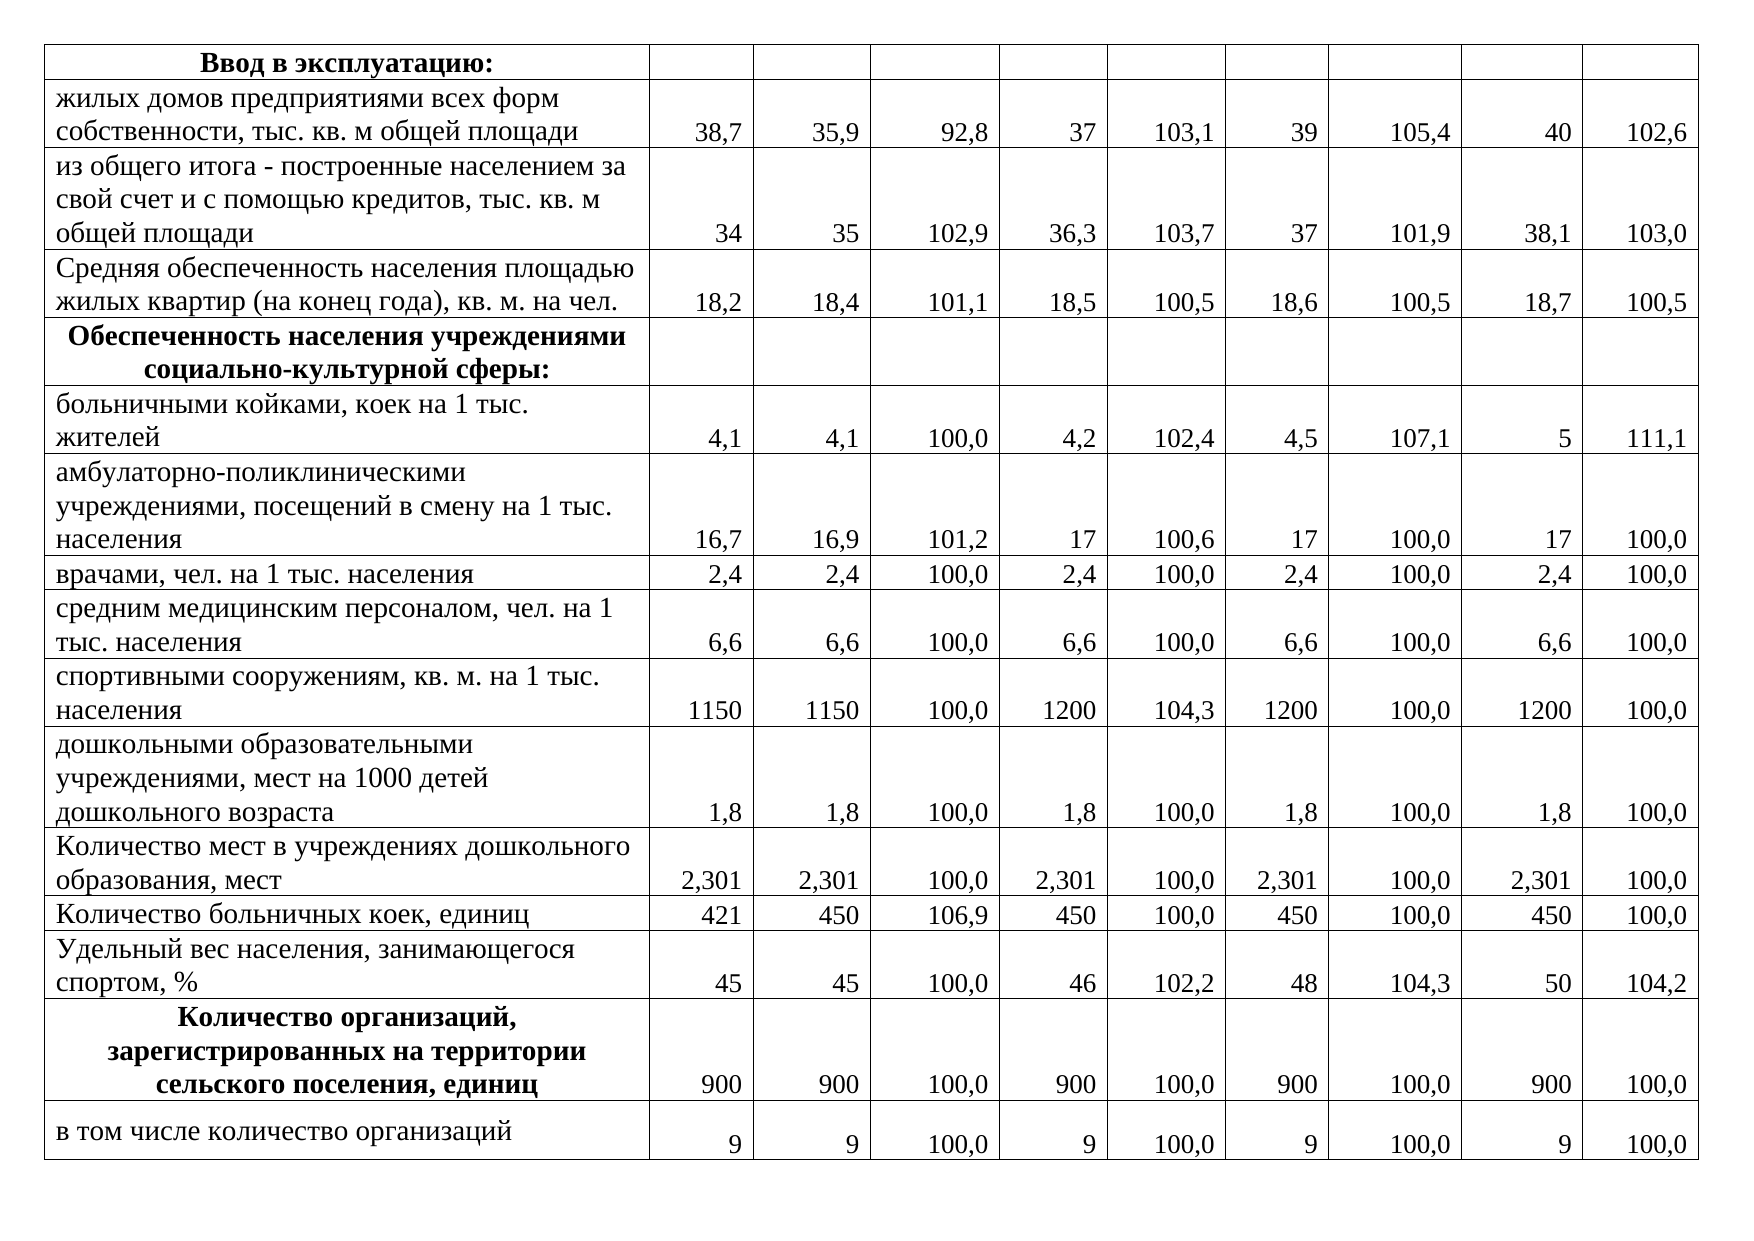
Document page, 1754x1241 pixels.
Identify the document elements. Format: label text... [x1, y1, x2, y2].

table_cell Количество больничных коек, единиц [45, 896, 649, 930]
table_cell 100,5 [1329, 250, 1461, 317]
table_cell больничными койками, коек на 1 тыс. жителей [45, 386, 649, 453]
table_cell 100,0 [1329, 828, 1461, 895]
table_cell 107,1 [1329, 386, 1461, 453]
table_cell 100,0 [1583, 590, 1698, 657]
table_cell 103,0 [1583, 148, 1698, 249]
table_cell 100,0 [1108, 1101, 1225, 1159]
table_cell 37 [1000, 80, 1107, 147]
table_cell 1,8 [1462, 727, 1582, 827]
table_cell дошкольными образовательными учреждениями, мест на 1000 детей дошкольного возраста [45, 727, 649, 827]
table_cell 2,301 [650, 828, 753, 895]
table_cell 2,301 [1000, 828, 1107, 895]
table_cell 9 [754, 1101, 870, 1159]
table_cell 102,2 [1108, 931, 1225, 998]
table_cell [754, 318, 870, 385]
table_cell 40 [1462, 80, 1582, 147]
table_cell [1329, 318, 1461, 385]
table_cell 100,0 [871, 931, 999, 998]
table_cell 102,4 [1108, 386, 1225, 453]
table_cell 100,0 [871, 590, 999, 657]
table_cell [1000, 45, 1107, 79]
table_cell 6,6 [1000, 590, 1107, 657]
table_cell 100,0 [871, 659, 999, 726]
table_cell 104,2 [1583, 931, 1698, 998]
table_cell Количество организаций, зарегистрированных на территории сельского поселения, единиц [45, 999, 649, 1100]
table_cell Количество мест в учреждениях дошкольного образования, мест [45, 828, 649, 895]
table_cell 16,7 [650, 454, 753, 555]
table_cell 17 [1226, 454, 1328, 555]
table_cell 45 [754, 931, 870, 998]
table_cell 17 [1000, 454, 1107, 555]
table_cell 1150 [754, 659, 870, 726]
table_cell 100,0 [1329, 556, 1461, 589]
table_cell [1583, 318, 1698, 385]
table_cell 450 [754, 896, 870, 930]
table_cell [1000, 318, 1107, 385]
table_cell 101,2 [871, 454, 999, 555]
table_cell [650, 318, 753, 385]
table_cell 39 [1226, 80, 1328, 147]
table_cell 100,0 [1583, 727, 1698, 827]
table_cell 106,9 [871, 896, 999, 930]
table_cell 100,0 [1108, 999, 1225, 1100]
table_cell 100,0 [1583, 454, 1698, 555]
table_cell 100,0 [1583, 659, 1698, 726]
table_cell 100,0 [1108, 828, 1225, 895]
table_cell [1329, 45, 1461, 79]
table_cell амбулаторно-поликлиническими учреждениями, посещений в смену на 1 тыс. населения [45, 454, 649, 555]
table_cell 100,0 [871, 1101, 999, 1159]
table_cell 104,3 [1329, 931, 1461, 998]
table_cell 34 [650, 148, 753, 249]
table_cell 1200 [1226, 659, 1328, 726]
table_cell [1108, 318, 1225, 385]
table_cell 17 [1462, 454, 1582, 555]
table_cell 6,6 [1462, 590, 1582, 657]
table_cell Удельный вес населения, занимающегося спортом, % [45, 931, 649, 998]
table_cell 100,0 [871, 999, 999, 1100]
table_cell 111,1 [1583, 386, 1698, 453]
table_cell 100,0 [1583, 1101, 1698, 1159]
table_cell 9 [650, 1101, 753, 1159]
table_cell 100,6 [1108, 454, 1225, 555]
table_cell 100,0 [1108, 896, 1225, 930]
table_cell 102,9 [871, 148, 999, 249]
table_cell 103,1 [1108, 80, 1225, 147]
table_cell 100,0 [1583, 896, 1698, 930]
table_cell 1,8 [754, 727, 870, 827]
table_cell 2,4 [1000, 556, 1107, 589]
table_cell 421 [650, 896, 753, 930]
table_cell 18,5 [1000, 250, 1107, 317]
table_cell [871, 45, 999, 79]
table_cell 18,7 [1462, 250, 1582, 317]
table_cell 100,0 [1583, 999, 1698, 1100]
table_cell 6,6 [1226, 590, 1328, 657]
table_cell [1583, 45, 1698, 79]
table_cell из общего итога - построенные населением за свой счет и с помощью кредитов, тыс. кв. м общей площади [45, 148, 649, 249]
table_cell врачами, чел. на 1 тыс. населения [45, 556, 649, 589]
table_cell 900 [754, 999, 870, 1100]
table_cell 36,3 [1000, 148, 1107, 249]
table_cell 105,4 [1329, 80, 1461, 147]
table_cell [1226, 45, 1328, 79]
table_cell 100,0 [1108, 590, 1225, 657]
table_cell 1200 [1000, 659, 1107, 726]
table_cell 101,1 [871, 250, 999, 317]
table_cell 92,8 [871, 80, 999, 147]
table_cell 1,8 [1000, 727, 1107, 827]
table_cell 100,0 [1583, 556, 1698, 589]
table_cell 37 [1226, 148, 1328, 249]
table_cell Обеспеченность населения учреждениями социально-культурной сферы: [45, 318, 649, 385]
table_cell 4,1 [754, 386, 870, 453]
table_cell 9 [1226, 1101, 1328, 1159]
table_cell 100,5 [1583, 250, 1698, 317]
table_cell 100,0 [871, 727, 999, 827]
table_cell 4,1 [650, 386, 753, 453]
table_cell 900 [650, 999, 753, 1100]
table_cell 16,9 [754, 454, 870, 555]
table_cell [871, 318, 999, 385]
table_cell 100,0 [1329, 999, 1461, 1100]
table_cell 2,4 [1462, 556, 1582, 589]
table_cell 50 [1462, 931, 1582, 998]
table_cell [1226, 318, 1328, 385]
table_cell 100,0 [1329, 727, 1461, 827]
table_cell 46 [1000, 931, 1107, 998]
table_cell [650, 45, 753, 79]
table_cell 100,0 [871, 386, 999, 453]
table_cell [754, 45, 870, 79]
table_cell 100,0 [1583, 828, 1698, 895]
table_cell 18,2 [650, 250, 753, 317]
table_cell средним медицинским персоналом, чел. на 1 тыс. населения [45, 590, 649, 657]
table_cell 2,301 [1462, 828, 1582, 895]
table_cell 18,6 [1226, 250, 1328, 317]
table_cell 450 [1226, 896, 1328, 930]
table_cell 5 [1462, 386, 1582, 453]
table_cell 100,0 [1329, 896, 1461, 930]
table_cell спортивными сооружениям, кв. м. на 1 тыс. населения [45, 659, 649, 726]
table_cell 2,301 [1226, 828, 1328, 895]
table_cell 35 [754, 148, 870, 249]
table_cell 900 [1462, 999, 1582, 1100]
table_cell 1,8 [650, 727, 753, 827]
table_cell [1462, 45, 1582, 79]
table_cell 103,7 [1108, 148, 1225, 249]
table_cell 2,4 [650, 556, 753, 589]
table_cell 4,2 [1000, 386, 1107, 453]
table_cell 101,9 [1329, 148, 1461, 249]
table_cell 100,0 [871, 556, 999, 589]
table_cell 102,6 [1583, 80, 1698, 147]
table_cell 48 [1226, 931, 1328, 998]
table_cell 100,0 [1329, 454, 1461, 555]
table_cell Ввод в эксплуатацию: [45, 45, 649, 79]
table_cell 2,4 [1226, 556, 1328, 589]
table_cell 1,8 [1226, 727, 1328, 827]
table_cell 38,7 [650, 80, 753, 147]
table_cell 100,0 [1329, 1101, 1461, 1159]
table_cell [1462, 318, 1582, 385]
table_cell 18,4 [754, 250, 870, 317]
table_cell 450 [1462, 896, 1582, 930]
table_cell 100,0 [1108, 556, 1225, 589]
table_cell 104,3 [1108, 659, 1225, 726]
table_cell 9 [1000, 1101, 1107, 1159]
table_cell жилых домов предприятиями всех форм собственности, тыс. кв. м общей площади [45, 80, 649, 147]
table_cell 100,5 [1108, 250, 1225, 317]
table_cell 450 [1000, 896, 1107, 930]
table_cell 38,1 [1462, 148, 1582, 249]
table_cell 6,6 [754, 590, 870, 657]
table_cell 4,5 [1226, 386, 1328, 453]
table_cell 2,4 [754, 556, 870, 589]
table_cell 100,0 [871, 828, 999, 895]
table_cell 9 [1462, 1101, 1582, 1159]
table_cell Средняя обеспеченность населения площадью жилых квартир (на конец года), кв. м. на чел. [45, 250, 649, 317]
table_cell 45 [650, 931, 753, 998]
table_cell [45, 1101, 649, 1159]
table_cell 1150 [650, 659, 753, 726]
table_cell 100,0 [1329, 590, 1461, 657]
table_cell 100,0 [1329, 659, 1461, 726]
table_cell 100,0 [1108, 727, 1225, 827]
table_cell 6,6 [650, 590, 753, 657]
table_cell 900 [1000, 999, 1107, 1100]
table_cell 900 [1226, 999, 1328, 1100]
table_cell [1108, 45, 1225, 79]
table_cell 1200 [1462, 659, 1582, 726]
table_cell 35,9 [754, 80, 870, 147]
table_cell 2,301 [754, 828, 870, 895]
